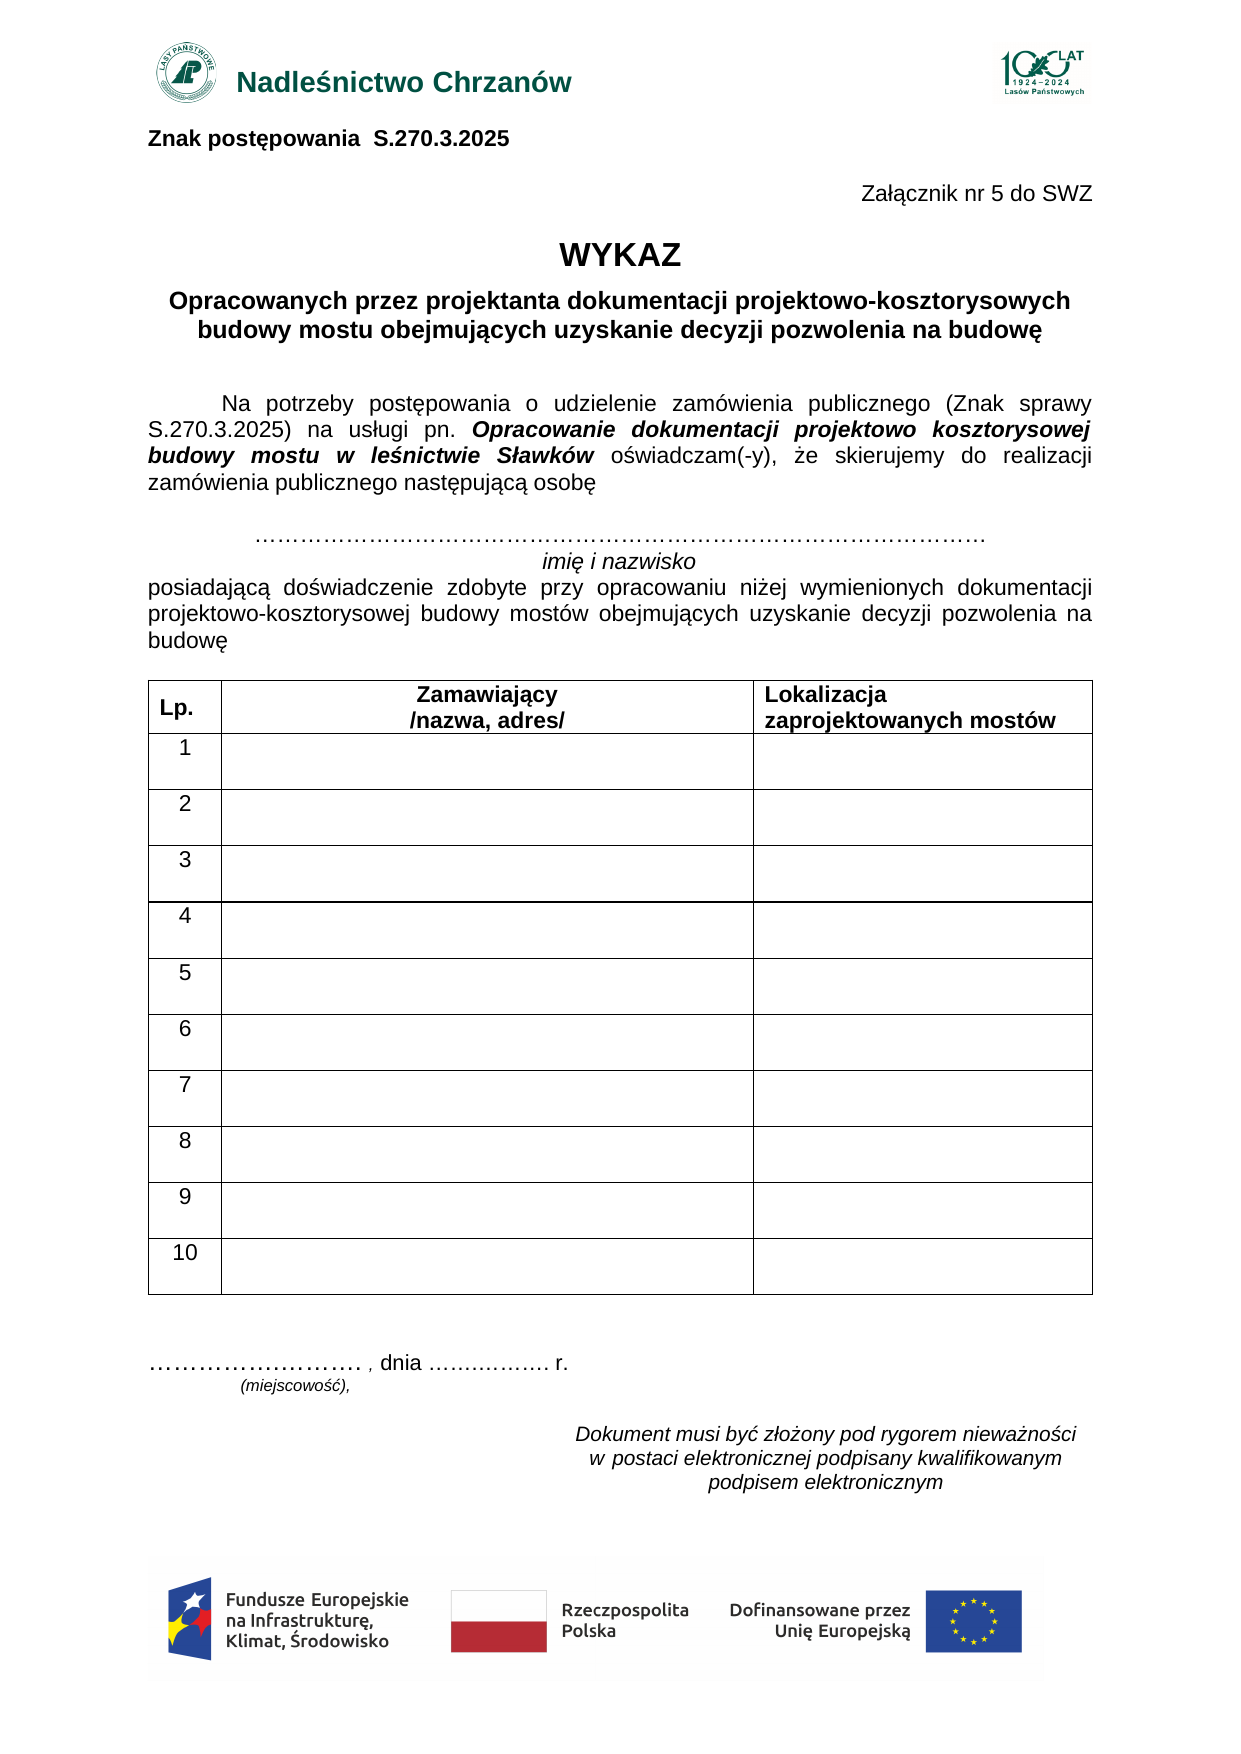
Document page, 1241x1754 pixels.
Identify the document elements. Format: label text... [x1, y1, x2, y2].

text imię i nazwisko [148, 548, 1093, 574]
table_header Lp. [149, 681, 221, 733]
table_cell [222, 734, 753, 789]
table_cell [222, 846, 753, 901]
table_cell [222, 959, 753, 1013]
table_cell [754, 734, 1092, 789]
table_cell 7 [149, 1071, 221, 1126]
table_cell 4 [149, 903, 221, 957]
table_header Zamawiający /nazwa, adres/ [222, 681, 753, 733]
picture [147, 1556, 1044, 1681]
table_cell [754, 1183, 1092, 1238]
text WYKAZ [148, 235, 1093, 273]
table_cell [222, 1015, 753, 1069]
table_cell 5 [149, 959, 221, 1013]
table_header Lokalizacja zaprojektowanych mostów [754, 681, 1092, 733]
text (miejscowość), [148, 1376, 1093, 1395]
table_cell 10 [149, 1239, 221, 1294]
table_cell 9 [149, 1183, 221, 1238]
table_cell [754, 903, 1092, 957]
table_cell [222, 903, 753, 957]
text …………………………………………………………………………………… [148, 521, 1093, 548]
table_cell 3 [149, 846, 221, 901]
table_cell [754, 846, 1092, 901]
table_cell [222, 1183, 753, 1238]
text Na potrzeby postępowania o udzielenie zamówienia publicznego (Znak sprawy S.270.3.2025) na usługi pn. Opracowanie dokumentacji projektowo kosztorysowej budowy mostu w leśnictwie Sławków oświadczam(-y), że skierujemy do realizacji zamówienia publicznego następującą osobę [148, 389, 1093, 495]
table_cell 2 [149, 790, 221, 845]
text posiadającą doświadczenie zdobyte przy opracowaniu niżej wymienionych dokumentacji projektowo-kosztorysowej budowy mostów obejmujących uzyskanie decyzji pozwolenia na budowę [148, 574, 1093, 653]
table_cell [754, 959, 1092, 1013]
table_cell [222, 1071, 753, 1126]
table_cell [222, 790, 753, 845]
text Dokument musi być złożony pod rygorem nieważności w postaci elektronicznej podpisany kwalifikowanym podpisem elektronicznym [561, 1422, 1093, 1493]
table_cell [754, 790, 1092, 845]
text Załącznik nr 5 do SWZ [148, 180, 1093, 206]
table_cell [754, 1239, 1092, 1294]
table_cell 8 [149, 1127, 221, 1182]
table_cell [222, 1127, 753, 1182]
text Opracowanych przez projektanta dokumentacji projektowo-kosztorysowych budowy mostu obejmujących uzyskanie decyzji pozwolenia na budowę [148, 286, 1093, 343]
picture [992, 42, 1092, 104]
table_cell [754, 1071, 1092, 1126]
table_cell [754, 1127, 1092, 1182]
text …………….………. , dnia …….………. r. [148, 1347, 1093, 1376]
table_cell 1 [149, 734, 221, 789]
table_cell [754, 1015, 1092, 1069]
table_cell [222, 1239, 753, 1294]
table_cell 6 [149, 1015, 221, 1069]
